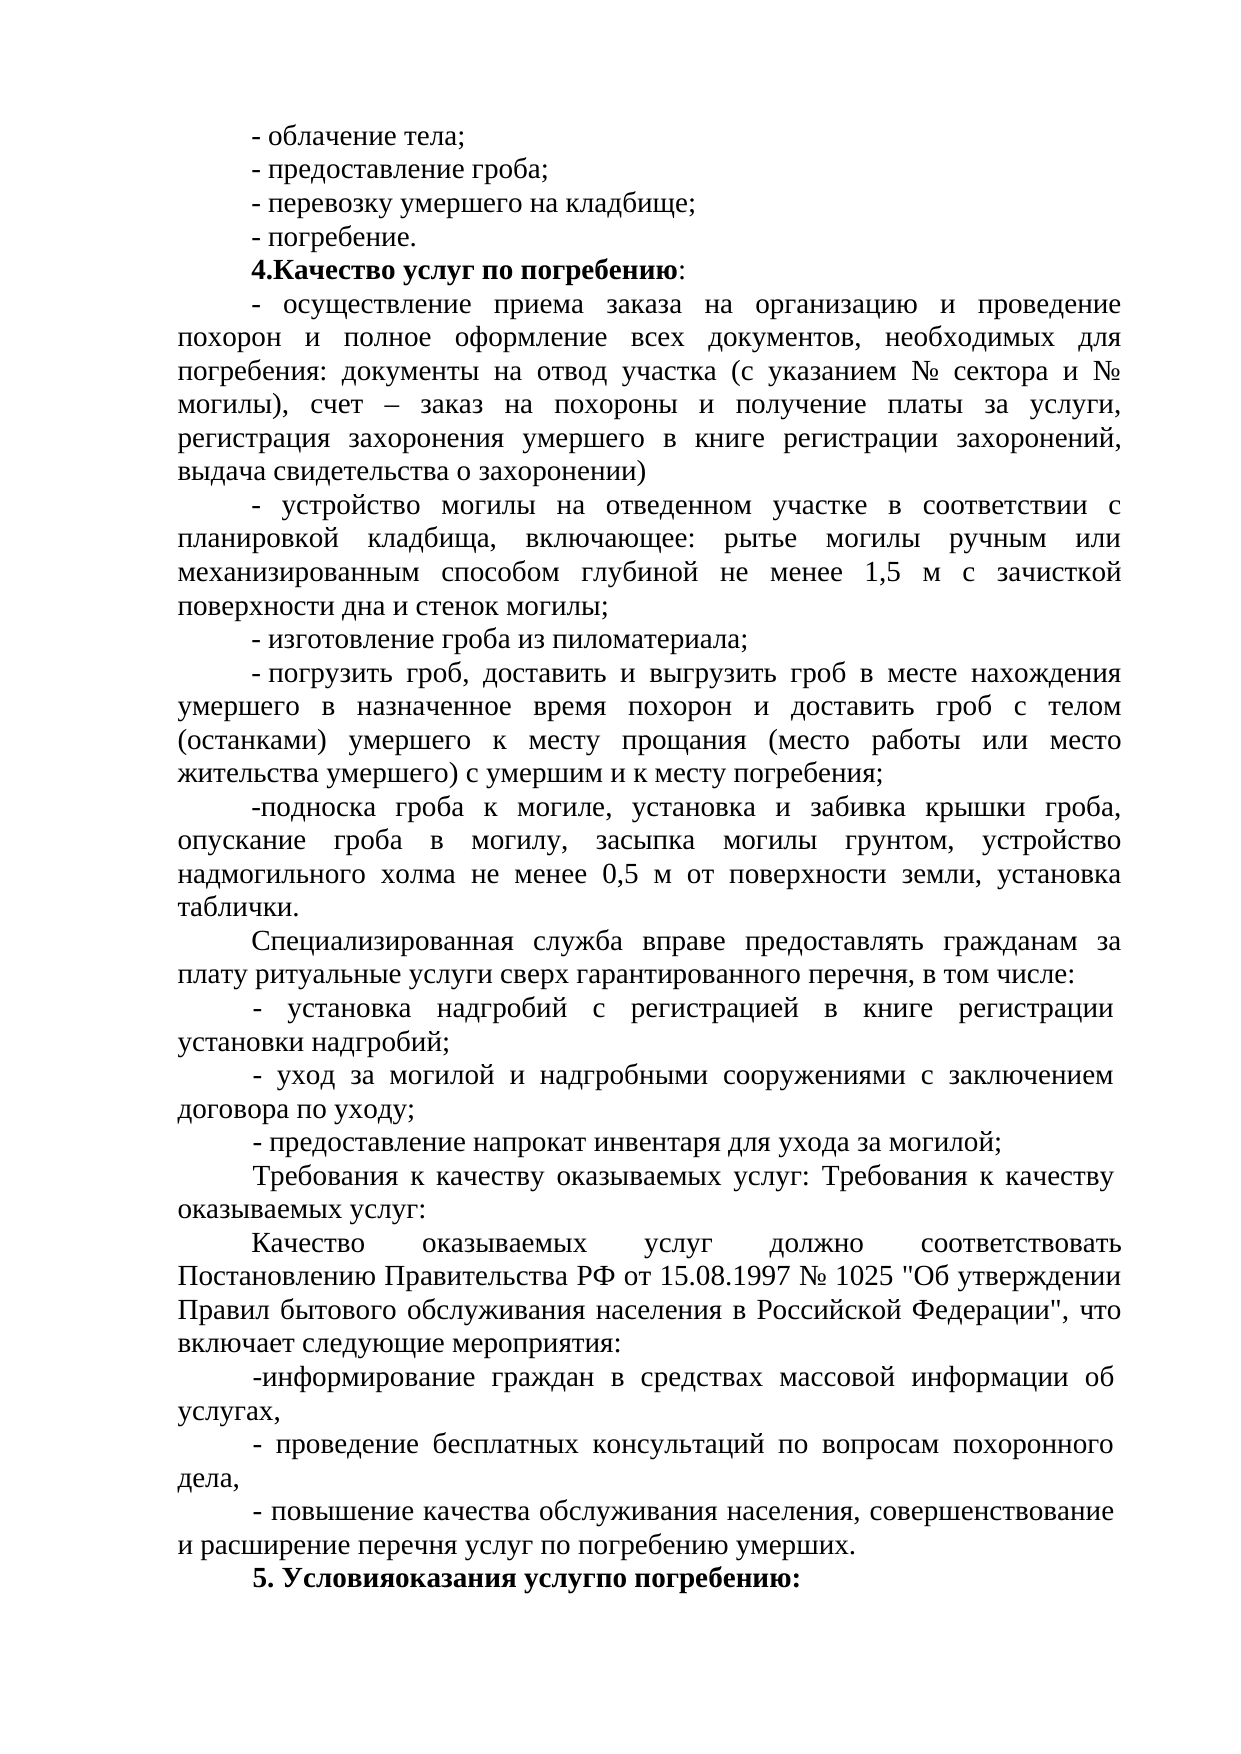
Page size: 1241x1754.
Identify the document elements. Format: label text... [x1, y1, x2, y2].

text - проведение бесплатных консультаций по вопросам похоронного дела, [177, 1426, 1115, 1493]
text - предоставление гроба; [177, 152, 1122, 185]
text - предоставление напрокат инвентаря для ухода за могилой; [177, 1124, 1115, 1158]
text - установка надгробий с регистрацией в книге регистрации установки надгробий; [177, 990, 1115, 1057]
text - повышение качества обслуживания населения, совершенствование и расширение перечня услуг по погребению умерших. [177, 1493, 1115, 1560]
text - погребение. [177, 219, 1122, 252]
text - осуществление приема заказа на организацию и проведение похорон и полное оформление всех документов, необходимых для погребения: документы на отвод участка (с указанием № сектора и № могилы), счет – заказ на похороны и получение платы за услуги, регистрация захоронения умершего в книге регистрации захоронений, выдача свидетельства о захоронении) [177, 286, 1122, 487]
text Требования к качеству оказываемых услуг: Требования к качеству оказываемых услуг: [177, 1158, 1115, 1225]
text - уход за могилой и надгробными сооружениями с заключением договора по уходу; [177, 1057, 1115, 1124]
text -подноска гроба к могиле, установка и забивка крышки гроба, опускание гроба в могилу, засыпка могилы грунтом, устройство надмогильного холма не менее 0,5 м от поверхности земли, установка таблички. [177, 789, 1122, 923]
text - перевозку умершего на кладбище; [177, 185, 1122, 219]
text - облачение тела; [177, 118, 1122, 152]
text - изготовление гроба из пиломатериала; [177, 621, 1122, 655]
text -информирование граждан в средствах массовой информации об услугах, [177, 1359, 1115, 1426]
text - погрузить гроб, доставить и выгрузить гроб в месте нахождения умершего в назначенное время похорон и доставить гроб с телом (останками) умершего к месту прощания (место работы или место жительства умершего) с умершим и к месту погребения; [177, 655, 1122, 789]
text 5. Условияоказания услугпо погребению: [177, 1560, 1115, 1594]
text - устройство могилы на отведенном участке в соответствии с планировкой кладбища, включающее: рытье могилы ручным или механизированным способом глубиной не менее 1,5 м с зачисткой поверхности дна и стенок могилы; [177, 487, 1122, 621]
text 4.Качество услуг по погребению: [177, 252, 1122, 286]
text Качество оказываемых услуг должно соответствовать Постановлению Правительства РФ от 15.08.1997 № 1025 "Об утверждении Правил бытового обслуживания населения в Российской Федерации", что включает следующие мероприятия: [177, 1225, 1122, 1359]
text Специализированная служба вправе предоставлять гражданам за плату ритуальные услуги сверх гарантированного перечня, в том числе: [177, 923, 1122, 990]
